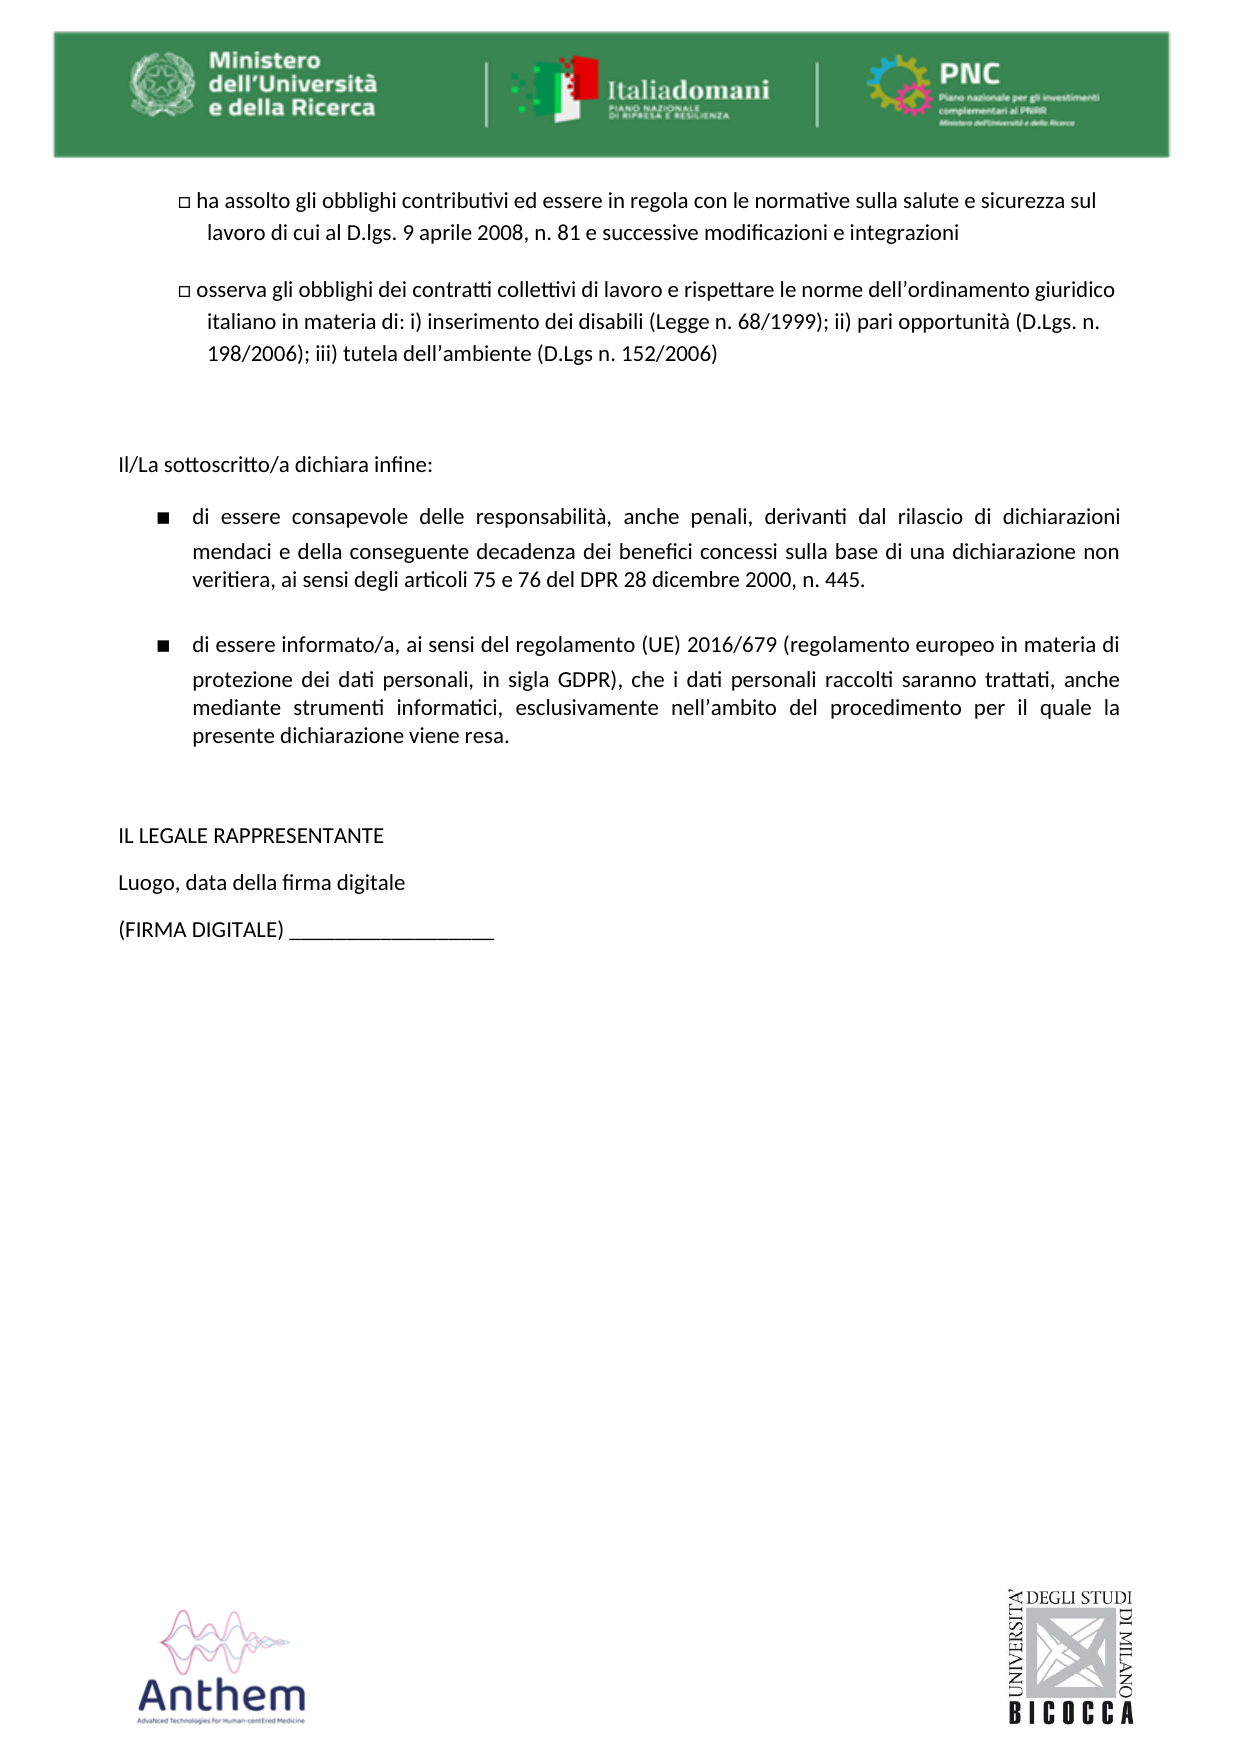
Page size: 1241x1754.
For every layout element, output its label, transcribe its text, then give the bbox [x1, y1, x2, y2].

list di essere consapevole delle responsabilità, anche penali, derivanti dal rilascio di dichiarazioni mendaci e della conseguente decadenza dei benefici concessi sulla base di una dichiarazione non veritiera, ai sensi degli articoli 75 e 76 del DPR 28 dicembre 2000, n. 445. [155, 490, 1122, 593]
text □ osserva gli obblighi dei contratti collettivi di lavoro e rispettare le norme dell’ordinamento giuridico italiano in materia di: i) inserimento dei disabili (Legge n. 68/1999); ii) pari opportunità (D.Lgs. n. 198/2006); iii) tutela dell’ambiente (D.Lgs n. 152/2006) [177, 275, 1122, 368]
picture [116, 1586, 326, 1747]
list di essere informato/a, ai sensi del regolamento (UE) 2016/679 (regolamento europeo in materia di protezione dei dati personali, in sigla GDPR), che i dati personali raccolti saranno trattati, anche mediante strumenti informatici, esclusivamente nell’ambito del procedimento per il quale la presente dichiarazione viene resa. [155, 618, 1122, 749]
text Il/La sottoscritto/a dichiara infine: [118, 450, 1122, 478]
picture [43, 17, 1184, 173]
text □ ha assolto gli obblighi contributivi ed essere in regola con le normative sulla salute e sicurezza sul lavoro di cui al D.lgs. 9 aprile 2008, n. 81 e successive modificazioni e integrazioni [177, 186, 1122, 246]
text (FIRMA DIGITALE) __________________ [118, 915, 1122, 943]
text Luogo, data della firma digitale [118, 868, 1122, 896]
text IL LEGALE RAPPRESENTANTE [118, 821, 1122, 849]
picture [1005, 1585, 1135, 1728]
